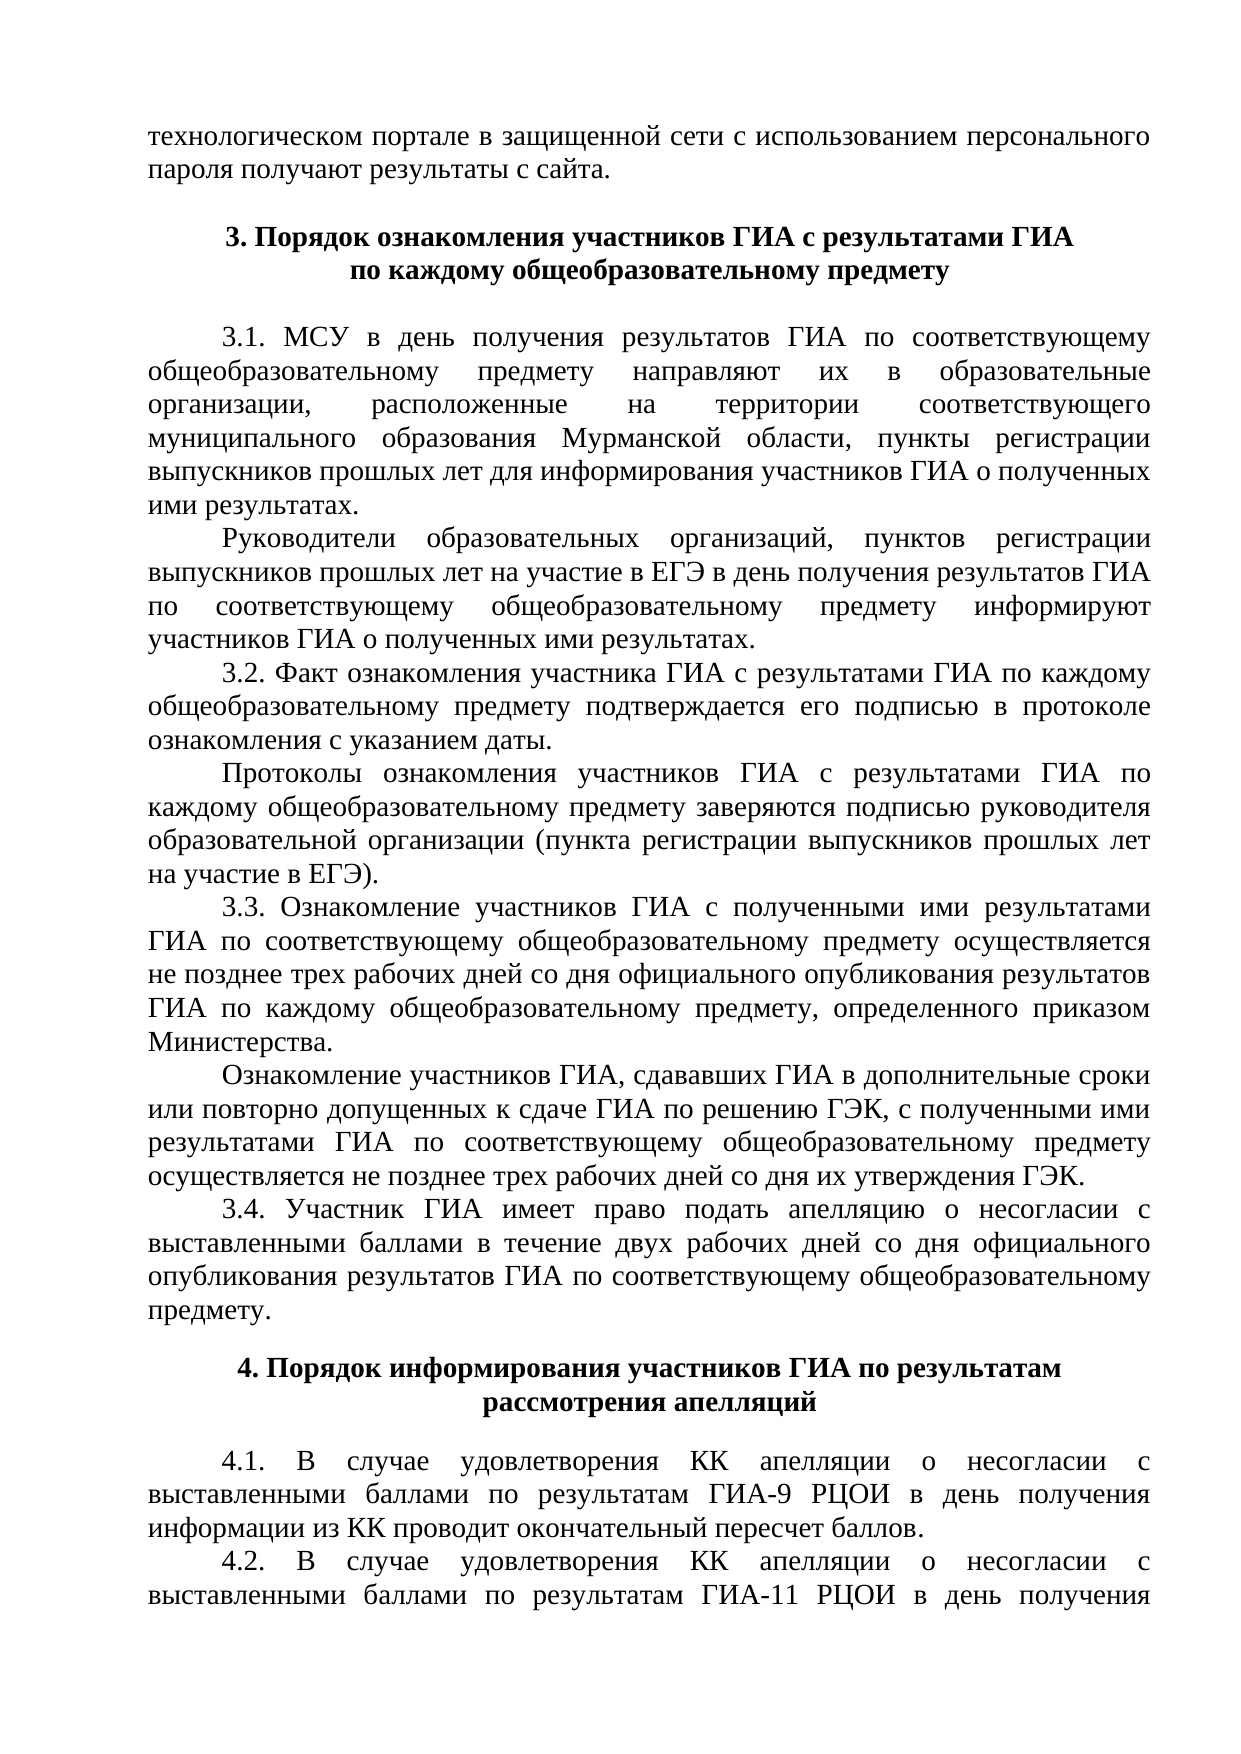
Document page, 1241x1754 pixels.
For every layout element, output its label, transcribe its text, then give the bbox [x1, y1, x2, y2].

text 3.2. Факт ознакомления участника ГИА с результатами ГИА по каждому общеобразовательному предмету подтверждается его подписью в протоколе ознакомления с указанием даты. [148, 655, 1152, 755]
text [148, 1543, 1152, 1610]
text Ознакомление участников ГИА, сдававших ГИА в дополнительные сроки или повторно допущенных к сдаче ГИА по решению ГЭК, с полученными ими результатами ГИА по соответствующему общеобразовательному предмету осуществляется не позднее трех рабочих дней со дня их утверждения ГЭК. [148, 1057, 1152, 1191]
text 4. Порядок информирования участников ГИА по результатам рассмотрения апелляций [148, 1351, 1152, 1418]
text Руководители образовательных организаций, пунктов регистрации выпускников прошлых лет на участие в ЕГЭ в день получения результатов ГИА по соответствующему общеобразовательному предмету информируют участников ГИА о полученных ими результатах. [148, 521, 1152, 655]
text по каждому общеобразовательному предмету [148, 252, 1152, 286]
text 3.4. Участник ГИА имеет право подать апелляцию о несогласии с выставленными баллами в течение двух рабочих дней со дня официального опубликования результатов ГИА по соответствующему общеобразовательному предмету. [148, 1191, 1152, 1326]
text Протоколы ознакомления участников ГИА с результатами ГИА по каждому общеобразовательному предмету заверяются подписью руководителя образовательной организации (пункта регистрации выпускников прошлых лет на участие в ЕГЭ). [148, 755, 1152, 889]
text 3. Порядок ознакомления участников ГИА с результатами ГИА [148, 219, 1152, 252]
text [148, 118, 1152, 185]
text 4.1. В случае удовлетворения КК апелляции о несогласии с выставленными баллами по результатам ГИА-9 РЦОИ в день получения информации из КК проводит окончательный пересчет баллов. [148, 1443, 1152, 1543]
text 3.3. Ознакомление участников ГИА с полученными ими результатами ГИА по соответствующему общеобразовательному предмету осуществляется не позднее трех рабочих дней со дня официального опубликования результатов ГИА по каждому общеобразовательному предмету, определенного приказом Министерства. [148, 889, 1152, 1057]
text 3.1. МСУ в день получения результатов ГИА по соответствующему общеобразовательному предмету направляют их в образовательные организации, расположенные на территории соответствующего муниципального образования Мурманской области, пункты регистрации выпускников прошлых лет для информирования участников ГИА о полученных ими результатах. [148, 319, 1152, 521]
